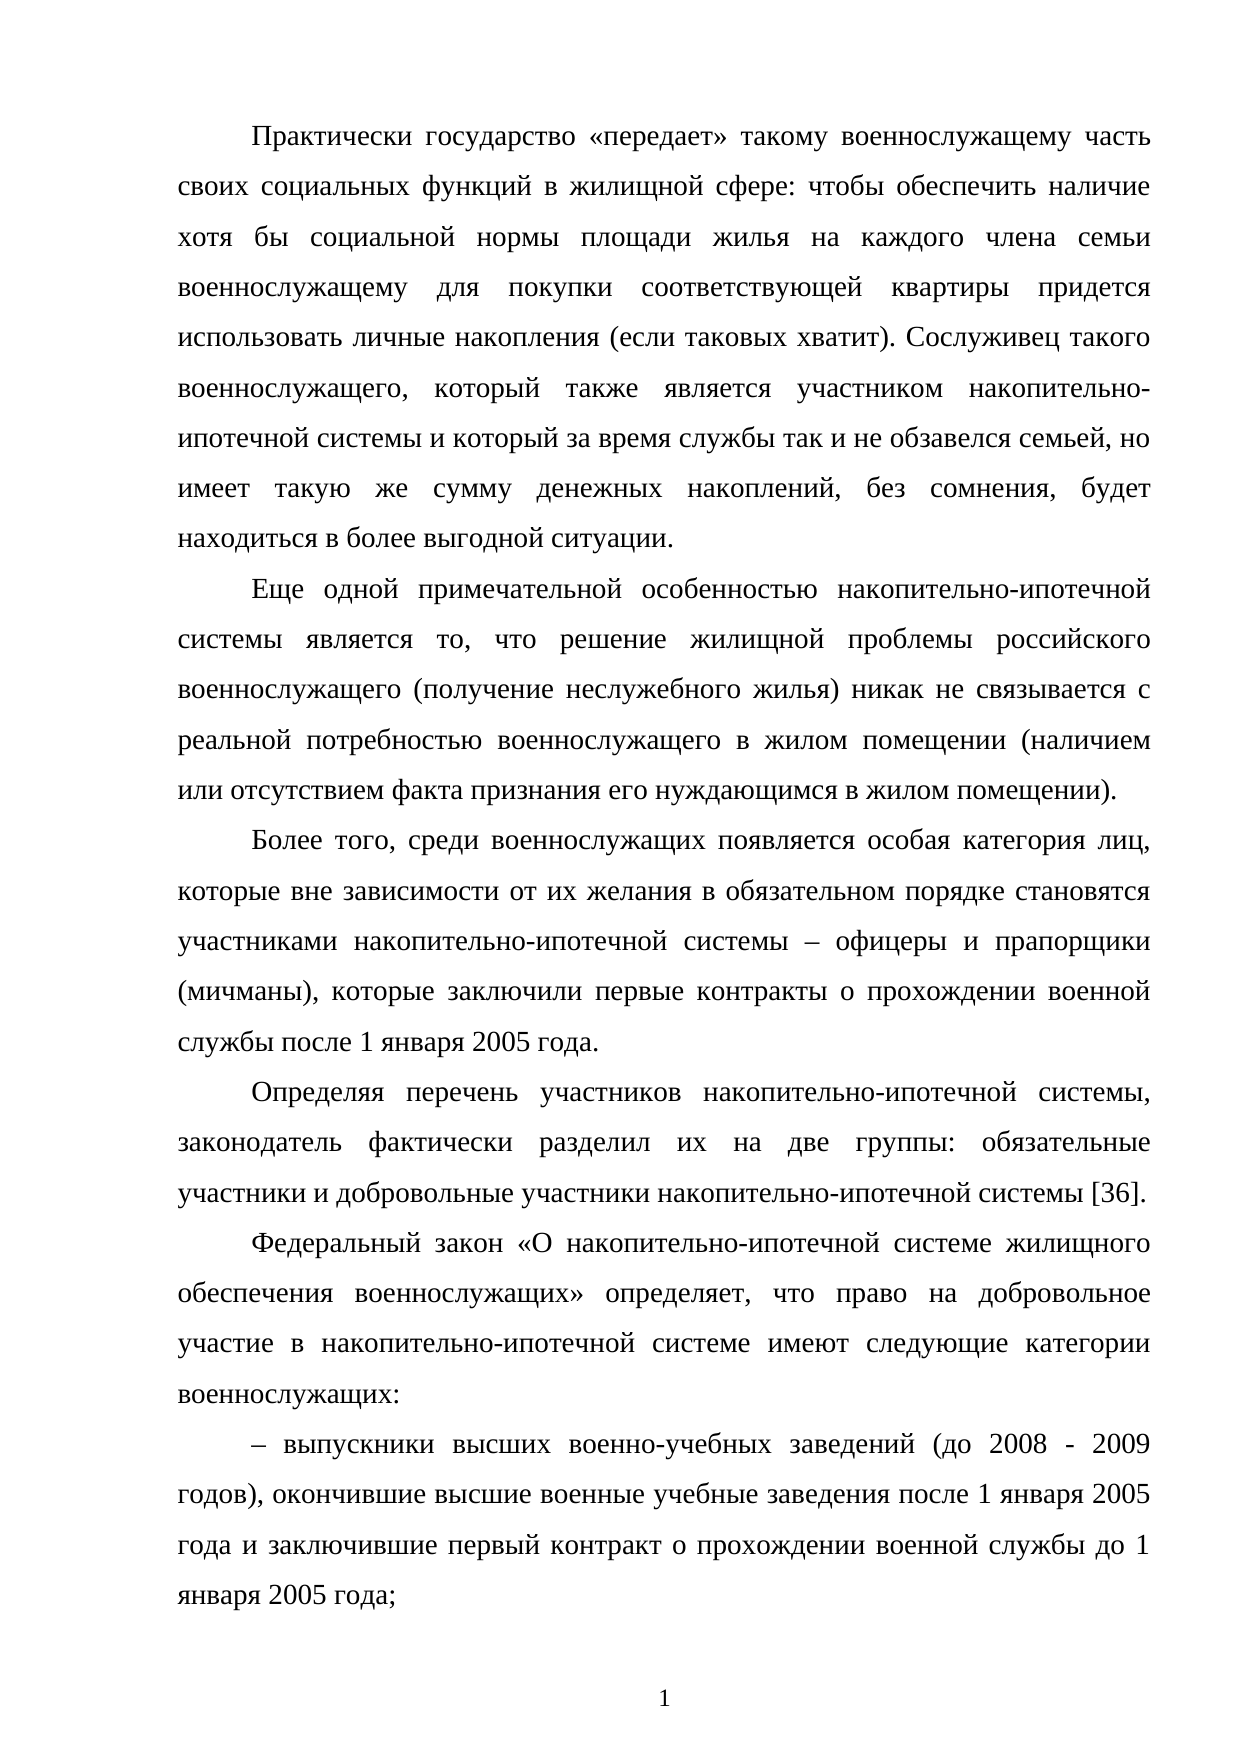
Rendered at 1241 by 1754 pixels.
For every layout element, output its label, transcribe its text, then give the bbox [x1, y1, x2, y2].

text Более того, среди военнослужащих появляется особая категория лиц, которые вне зависимости от их желания в обязательном порядке становятся участниками накопительно-ипотечной системы – офицеры и прапорщики (мичманы), которые заключили первые контракты о прохождении военной службы после 1 января 2005 года. [177, 822, 1152, 1057]
text – выпускники высших военно-учебных заведений (до 2008 - 2009 годов), окончившие высшие военные учебные заведения после 1 января 2005 года и заключившие первый контракт о прохождении военной службы до 1 января 2005 года; [177, 1426, 1152, 1611]
text Определяя перечень участников накопительно-ипотечной системы, законодатель фактически разделил их на две группы: обязательные участники и добровольные участники накопительно-ипотечной системы [36]. [177, 1074, 1152, 1208]
text Практически государство «передает» такому военнослужащему часть своих социальных функций в жилищной сфере: чтобы обеспечить наличие хотя бы социальной нормы площади жилья на каждого члена семьи военнослужащему для покупки соответствующей квартиры придется использовать личные накопления (если таковых хватит). Сослуживец такого военнослужащего, который также является участником накопительно-ипотечной системы и который за время службы так и не обзавелся семьей, но имеет такую же сумму денежных накоплений, без сомнения, будет находиться в более выгодной ситуации. [177, 118, 1152, 554]
text Федеральный закон «О накопительно-ипотечной системе жилищного обеспечения военнослужащих» определяет, что право на добровольное участие в накопительно-ипотечной системе имеют следующие категории военнослужащих: [177, 1225, 1152, 1409]
text Еще одной примечательной особенностью накопительно-ипотечной системы является то, что решение жилищной проблемы российского военнослужащего (получение неслужебного жилья) никак не связывается с реальной потребностью военнослужащего в жилом помещении (наличием или отсутствием факта признания его нуждающимся в жилом помещении). [177, 571, 1152, 806]
